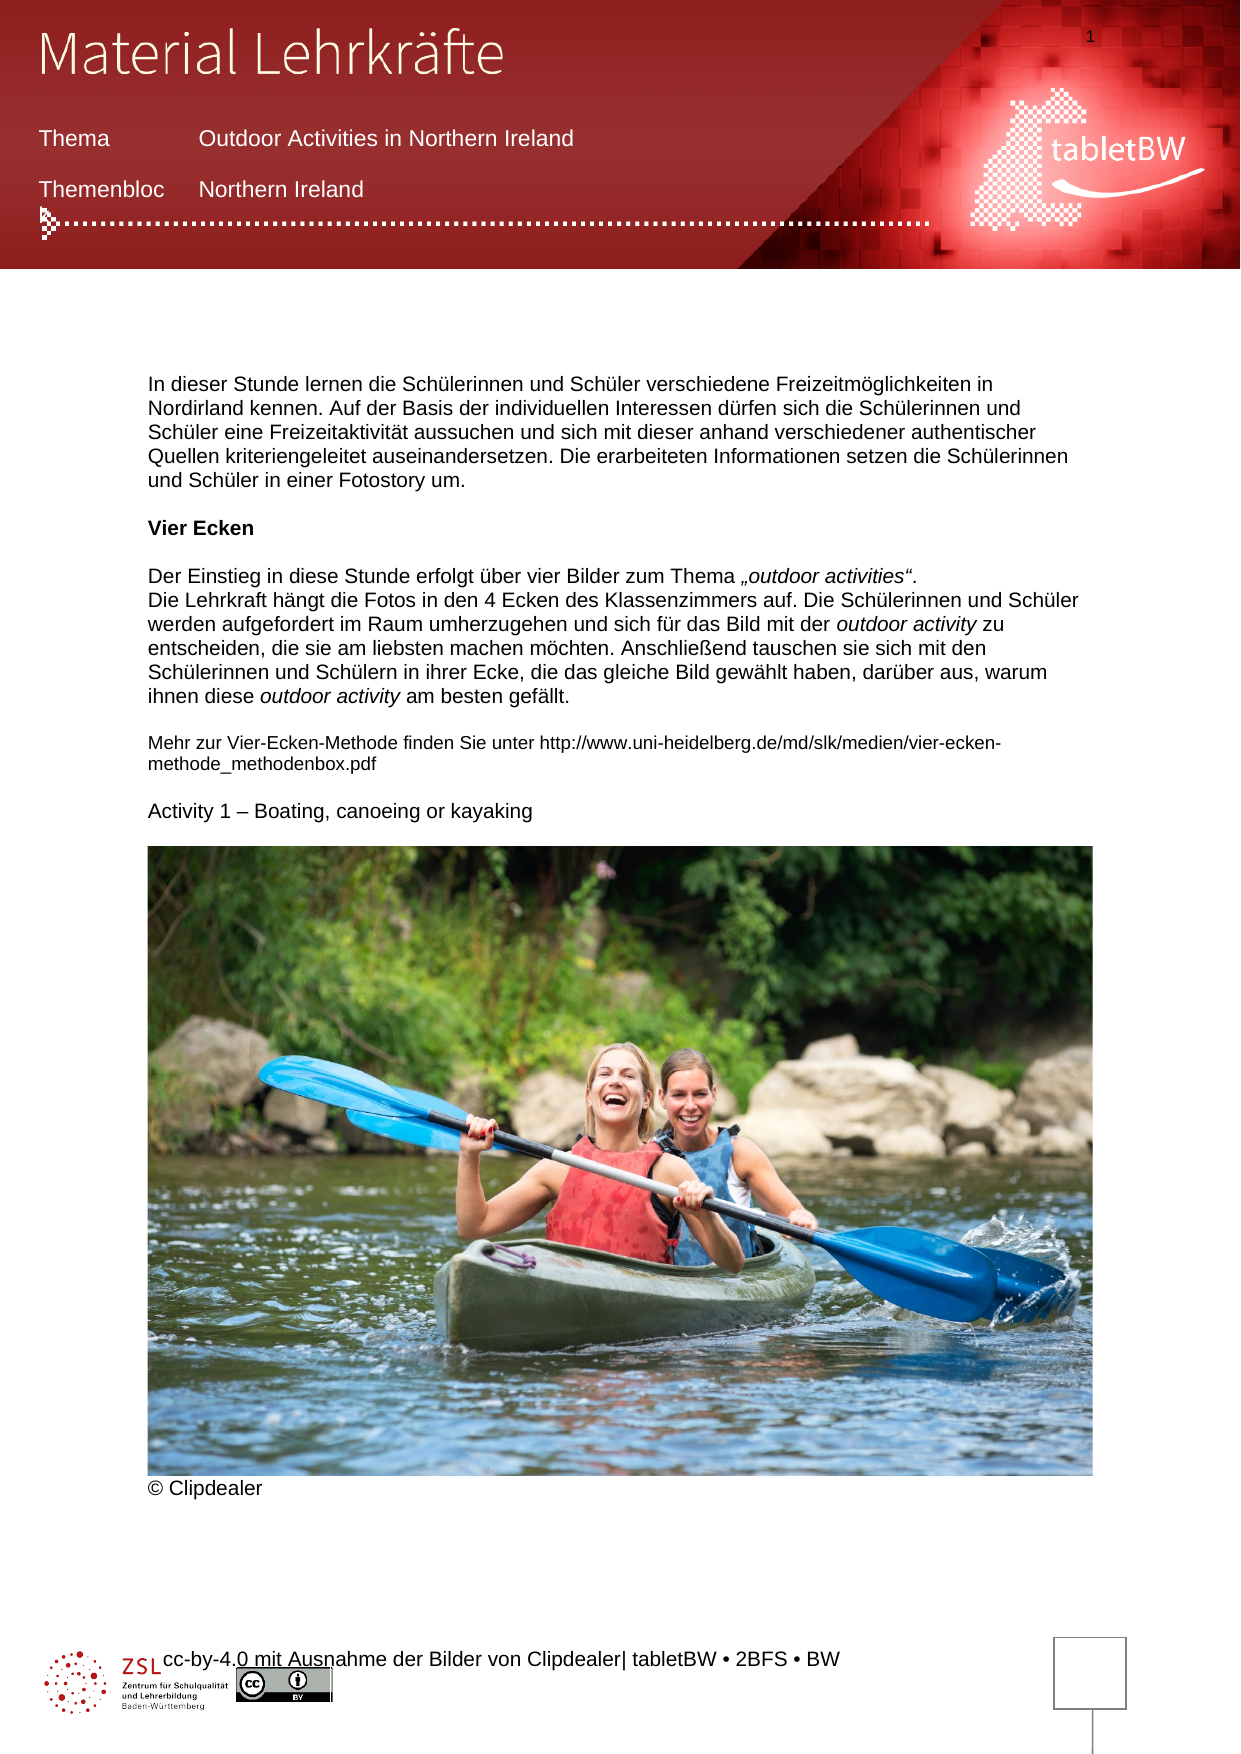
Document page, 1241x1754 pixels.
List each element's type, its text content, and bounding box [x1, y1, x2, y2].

text Mehr zur Vier-Ecken-Methode finden Sie unter http://www.uni-heidelberg.de/md/slk/medien/vier-ecken-methode_methodenbox.pdf [148, 731, 1093, 774]
picture [147, 846, 1093, 1476]
text In dieser Stunde lernen die Schülerinnen und Schüler verschiedene Freizeitmöglichkeiten in Nordirland kennen. Auf der Basis der individuellen Interessen dürfen sich die Schülerinnen und Schüler eine Freizeitaktivität aussuchen und sich mit dieser anhand verschiedener authentischer Quellen kriteriengeleitet auseinandersetzen. Die erarbeiteten Informationen setzen die Schülerinnen und Schüler in einer Fotostory um. [148, 372, 1093, 492]
picture [239, 1653, 244, 1665]
text Die Lehrkraft hängt die Fotos in den 4 Ecken des Klassenzimmers auf. Die Schülerinnen und Schüler werden aufgefordert im Raum umherzugehen und sich für das Bild mit der outdoor activity zu entscheiden, die sie am liebsten machen möchten. Anschließend tauschen sie sich mit den Schülerinnen und Schülern in ihrer Ecke, die das gleiche Bild gewählt haben, darüber aus, warum ihnen diese outdoor activity am besten gefällt. [148, 588, 1093, 707]
text © Clipdealer [148, 1476, 1093, 1499]
picture [0, 0, 1241, 269]
text Activity 1 – Boating, canoeing or kayaking [148, 798, 1093, 822]
picture [28, 1635, 330, 1714]
text Vier Ecken [148, 516, 1093, 540]
text Der Einstieg in diese Stunde erfolgt über vier Bilder zum Thema „outdoor activities“. [148, 564, 1093, 588]
